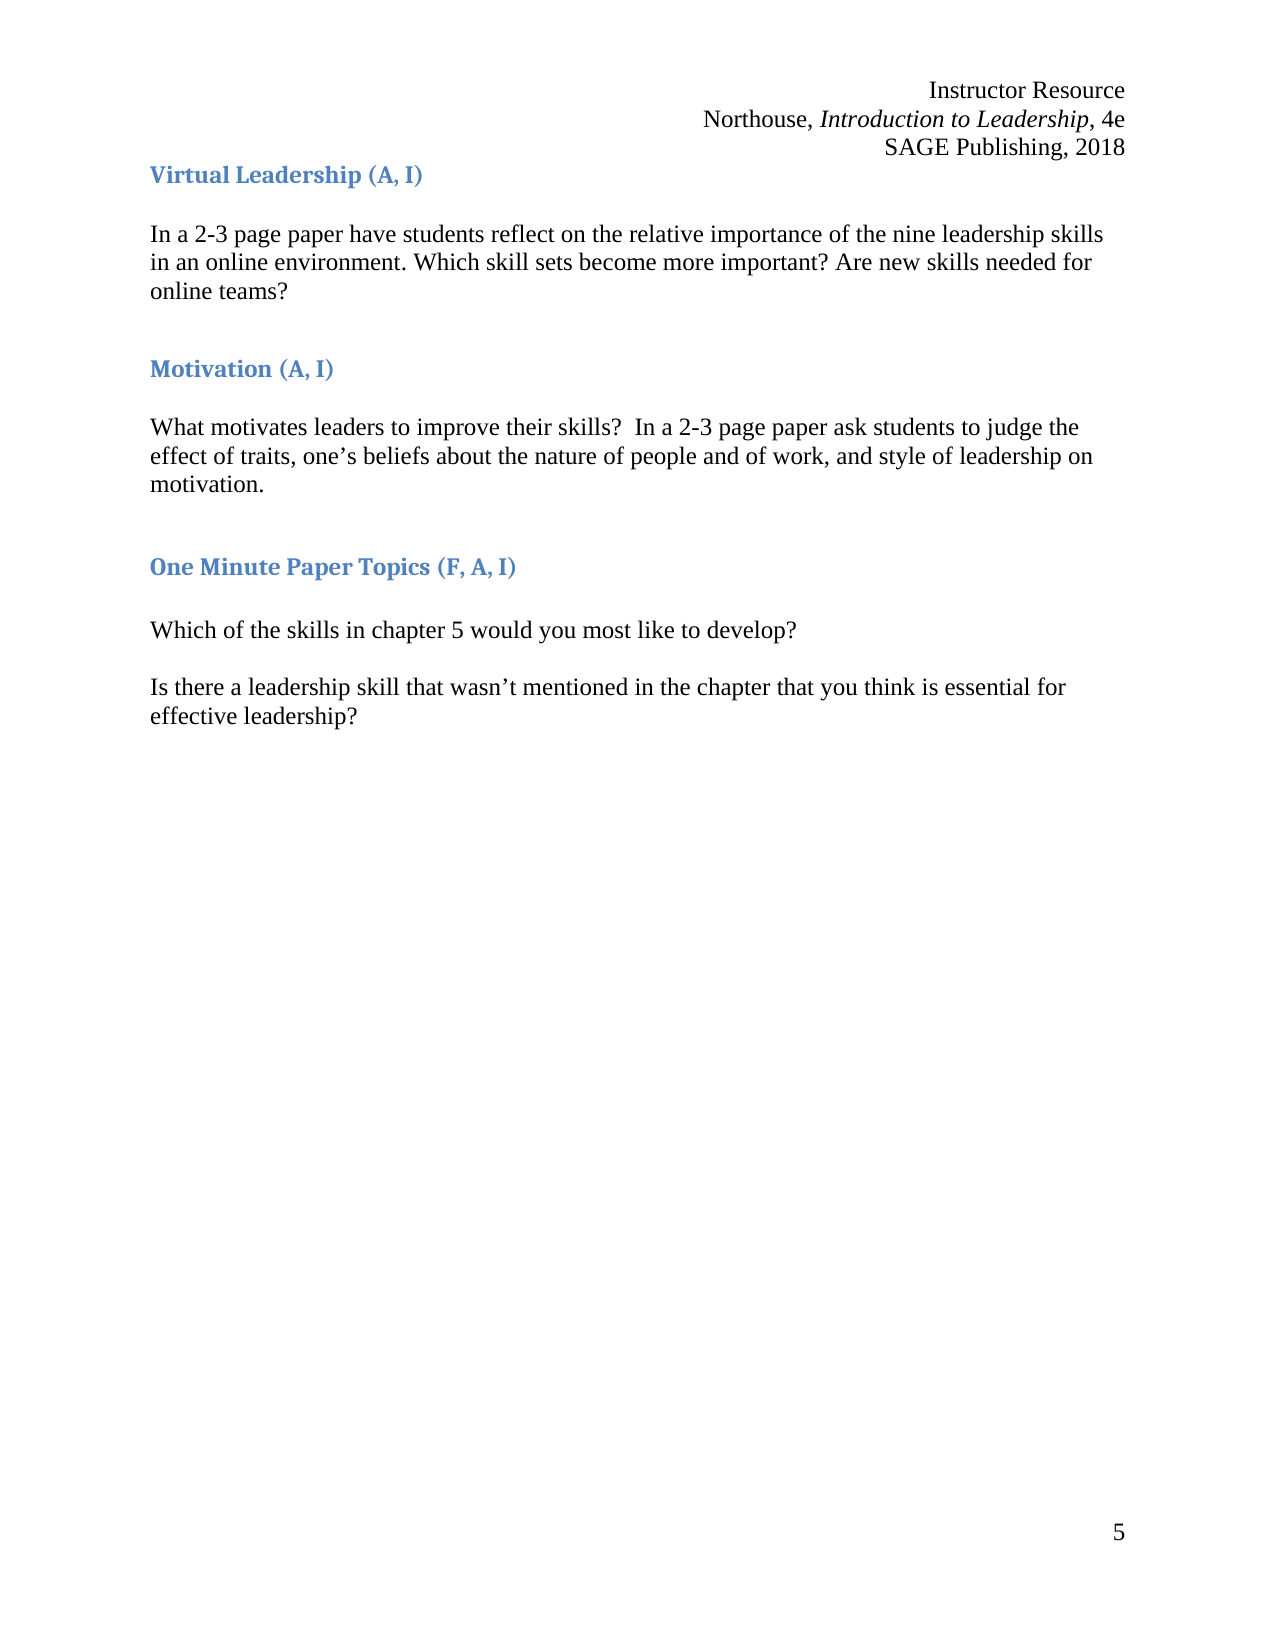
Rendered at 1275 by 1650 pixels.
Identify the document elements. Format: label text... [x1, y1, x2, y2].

text In a 2-3 page paper have students reflect on the relative importance of the nine leadership skills in an online environment. Which skill sets become more important? Are new skills needed for online teams? [150, 219, 1125, 305]
subtitle Motivation (A, I) [150, 354, 1125, 383]
subtitle One Minute Paper Topics (F, A, I) [150, 553, 1125, 581]
text What motivates leaders to improve their skills? In a 2-3 page paper ask students to judge the effect of traits, one’s beliefs about the nature of people and of work, and style of leadership on motivation. [150, 412, 1125, 498]
text Is there a leadership skill that wasn’t mentioned in the chapter that you think is essential for effective leadership? [150, 672, 1125, 730]
subtitle Virtual Leadership (A, I) [150, 161, 1125, 190]
text Which of the skills in chapter 5 would you most like to develop? [150, 615, 1125, 644]
